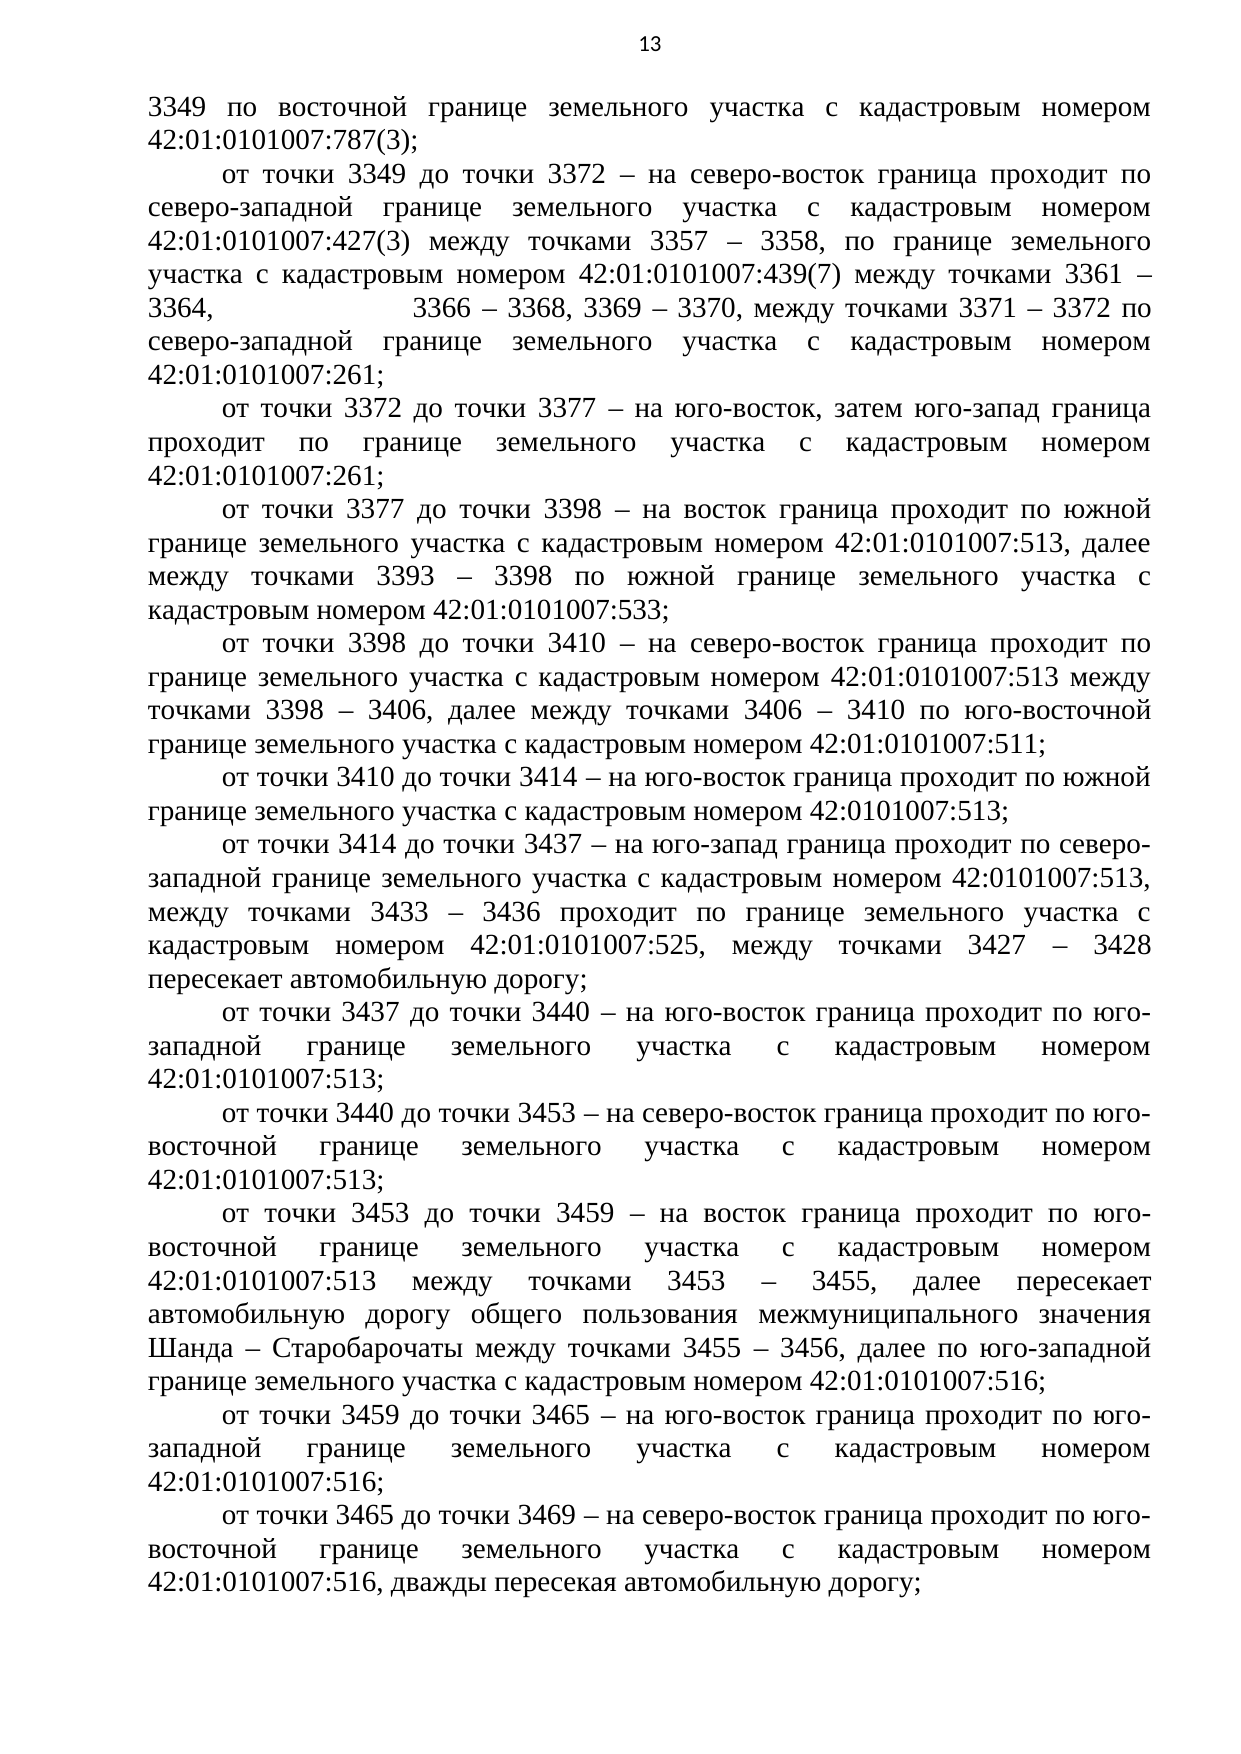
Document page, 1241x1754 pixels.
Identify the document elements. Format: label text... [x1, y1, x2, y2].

text от точки 3440 до точки 3453 – на северо-восток граница проходит по юго-восточной границе земельного участка с кадастровым номером 42:01:0101007:513; [148, 1095, 1152, 1196]
text от точки 3372 до точки 3377 – на юго-восток, затем юго-запад граница проходит по границе земельного участка с кадастровым номером 42:01:0101007:261; [148, 391, 1152, 491]
text от точки 3398 до точки 3410 – на северо-восток граница проходит по границе земельного участка с кадастровым номером 42:01:0101007:513 между точками 3398 – 3406, далее между точками 3406 – 3410 по юго-восточной границе земельного участка с кадастровым номером 42:01:0101007:511; [148, 625, 1152, 759]
text от точки 3349 до точки 3372 – на северо-восток граница проходит по северо-западной границе земельного участка с кадастровым номером 42:01:0101007:427(3) между точками 3357 – 3358, по границе земельного участка с кадастровым номером 42:01:0101007:439(7) между точками 3361 – 3364, 3366 – 3368, 3369 – 3370, между точками 3371 – 3372 по северо-западной границе земельного участка с кадастровым номером 42:01:0101007:261; [148, 156, 1152, 391]
text от точки 3377 до точки 3398 – на восток граница проходит по южной границе земельного участка с кадастровым номером 42:01:0101007:513, далее между точками 3393 – 3398 по южной границе земельного участка с кадастровым номером 42:01:0101007:533; [148, 491, 1152, 625]
text от точки 3414 до точки 3437 – на юго-запад граница проходит по северо-западной границе земельного участка с кадастровым номером 42:0101007:513, между точками 3433 – 3436 проходит по границе земельного участка с кадастровым номером 42:01:0101007:525, между точками 3427 – 3428 пересекает автомобильную дорогу; [148, 827, 1152, 994]
text от точки 3437 до точки 3440 – на юго-восток граница проходит по юго-западной границе земельного участка с кадастровым номером 42:01:0101007:513; [148, 994, 1152, 1095]
text от точки 3465 до точки 3469 – на северо-восток граница проходит по юго-восточной границе земельного участка с кадастровым номером 42:01:0101007:516, дважды пересекая автомобильную дорогу; [148, 1497, 1152, 1598]
text от точки 3410 до точки 3414 – на юго-восток граница проходит по южной границе земельного участка с кадастровым номером 42:0101007:513; [148, 759, 1152, 827]
text от точки 3459 до точки 3465 – на юго-восток граница проходит по юго-западной границе земельного участка с кадастровым номером 42:01:0101007:516; [148, 1397, 1152, 1497]
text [148, 89, 1152, 156]
text от точки 3453 до точки 3459 – на восток граница проходит по юго-восточной границе земельного участка с кадастровым номером 42:01:0101007:513 между точками 3453 – 3455, далее пересекает автомобильную дорогу общего пользования межмуниципального значения Шанда – Старобарочаты между точками 3455 – 3456, далее по юго-западной границе земельного участка с кадастровым номером 42:01:0101007:516; [148, 1196, 1152, 1397]
